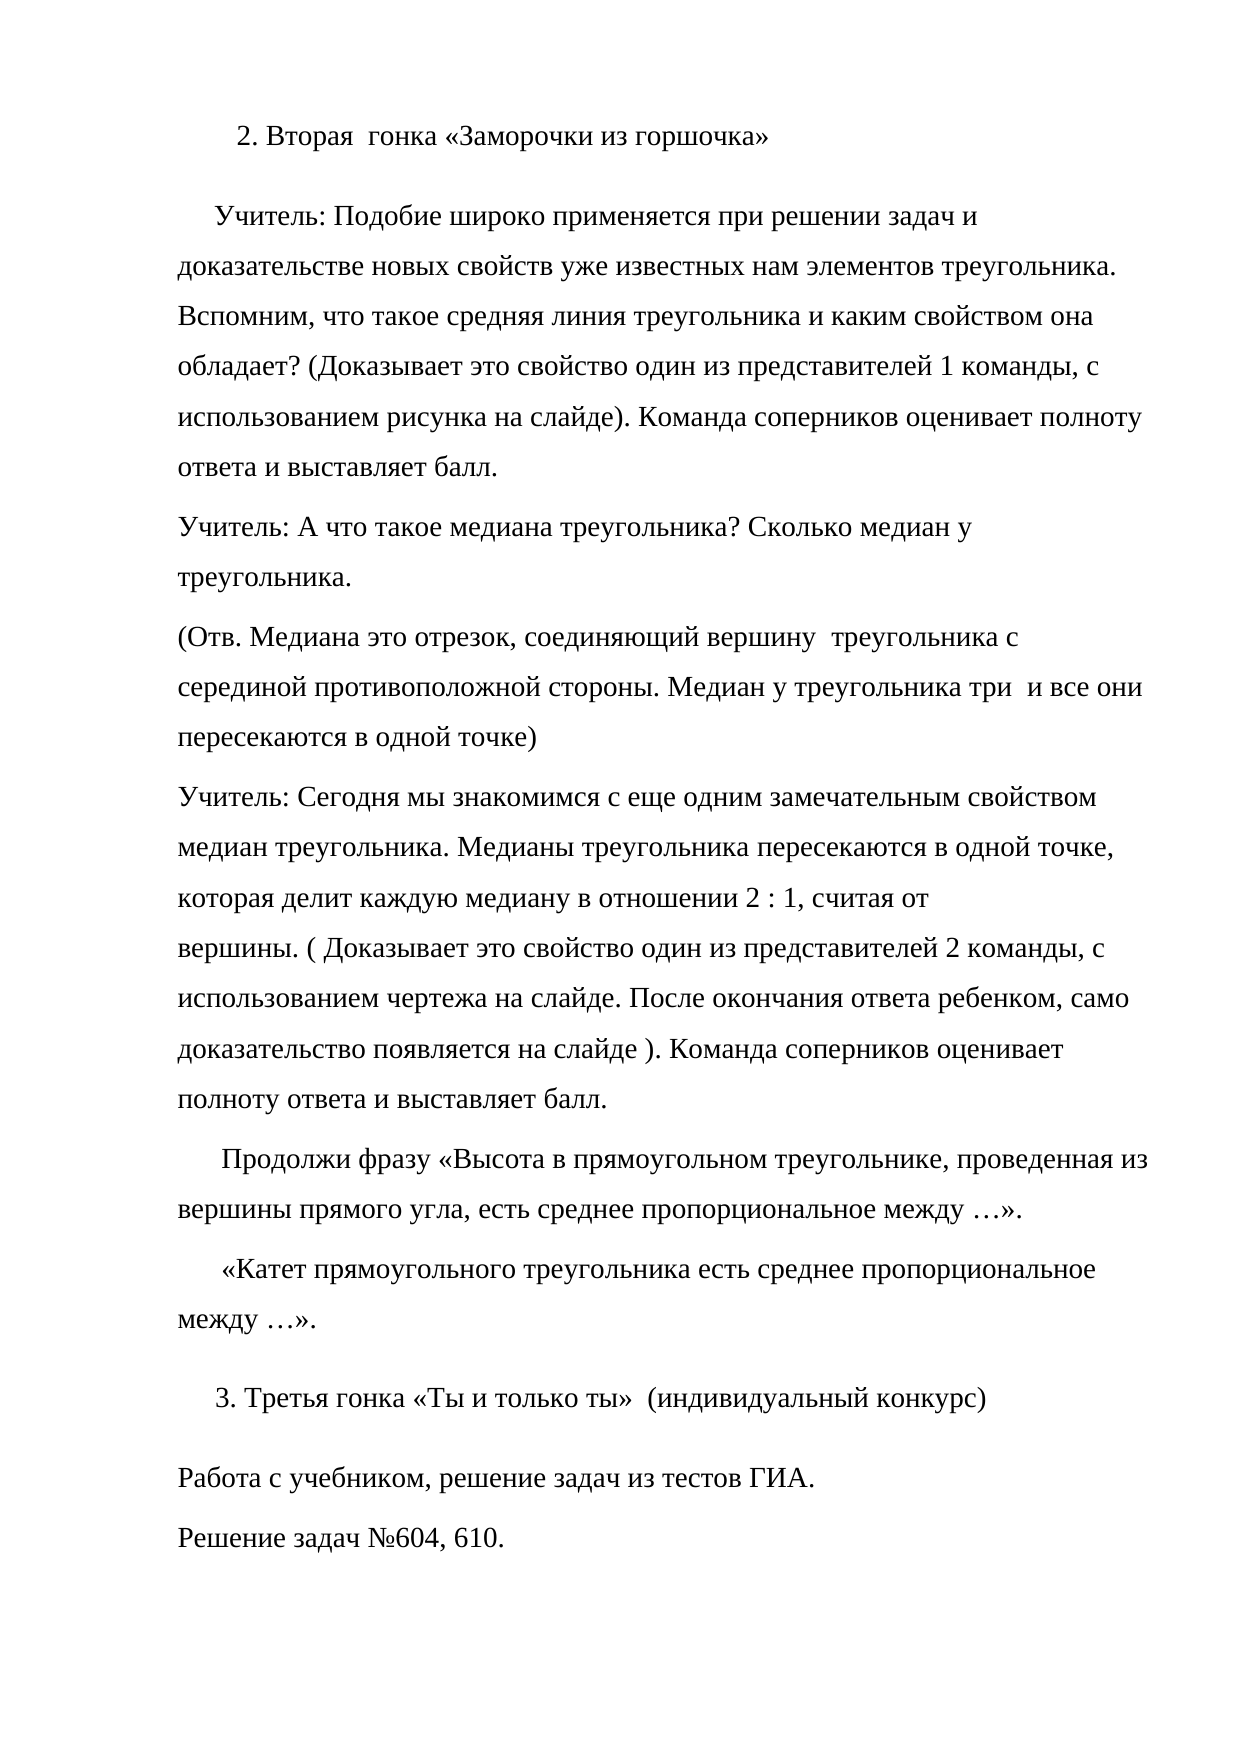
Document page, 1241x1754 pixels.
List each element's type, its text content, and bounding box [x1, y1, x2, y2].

text Учитель: Подобие широко применяется при решении задач и доказательстве новых свойств уже известных нам элементов треугольника. Вспомним, что такое средняя линия треугольника и каким свойством она обладает? (Доказывает это свойство один из представителей 1 команды, с использованием рисунка на слайде). Команда соперников оценивает полноту ответа и выставляет балл. [177, 198, 1152, 483]
text Учитель: А что такое медиана треугольника? Сколько медиан у треугольника. [177, 509, 1152, 593]
text 3. Третья гонка «Ты и только ты» (индивидуальный конкурс) [215, 1381, 1152, 1414]
text (Отв. Медиана это отрезок, соединяющий вершину треугольника с серединой противоположной стороны. Медиан у треугольника три и все они пересекаются в одной точке) [177, 619, 1152, 753]
text Решение задач №604, 610. [177, 1520, 1152, 1553]
text Продолжи фразу «Высота в прямоугольном треугольнике, проведенная из вершины прямого угла, есть среднее пропорциональное между …». [177, 1141, 1152, 1224]
text Учитель: Сегодня мы знакомимся с еще одним замечательным свойством медиан треугольника. Медианы треугольника пересекаются в одной точке, которая делит каждую медиану в отношении 2 : 1, считая от вершины. ( Доказывает это свойство один из представителей 2 команды, с использованием чертежа на слайде. После окончания ответа ребенком, само доказательство появляется на слайде ). Команда соперников оценивает полноту ответа и выставляет балл. [177, 779, 1152, 1114]
text Работа с учебником, решение задач из тестов ГИА. [177, 1460, 1152, 1493]
text «Катет прямоугольного треугольника есть среднее пропорциональное между …». [177, 1251, 1152, 1334]
text 2. Вторая гонка «Заморочки из горшочка» [236, 118, 1152, 152]
